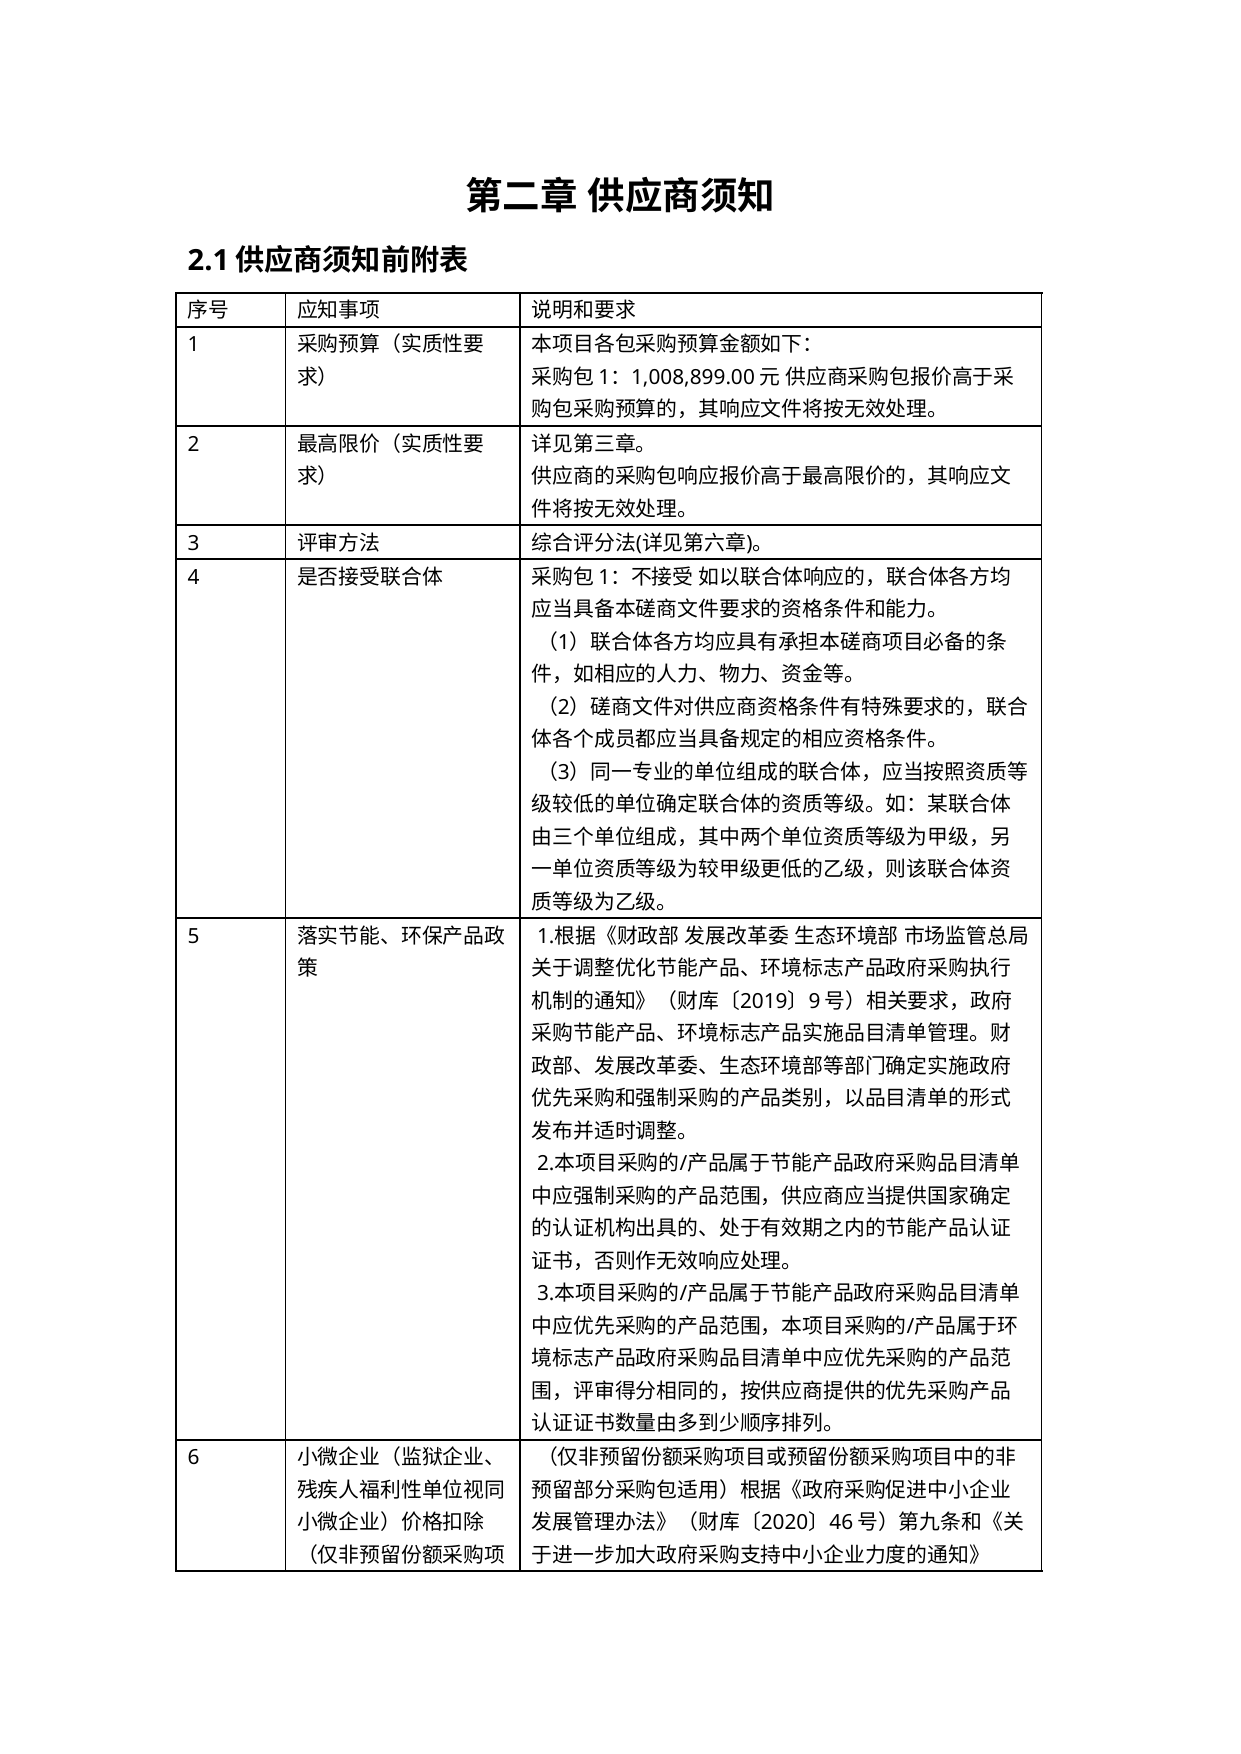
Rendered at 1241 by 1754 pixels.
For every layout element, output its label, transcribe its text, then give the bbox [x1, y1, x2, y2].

table_cell 6 [177, 1441, 285, 1570]
table_cell 4 [177, 560, 285, 917]
table_cell 落实节能、环保产品政策 [286, 919, 519, 1439]
table_cell 2 [177, 427, 285, 524]
text 第二章 供应商须知 [187, 162, 1053, 227]
table_cell 1.根据《财政部 发展改革委 生态环境部 市场监管总局关于调整优化节能产品、环境标志产品政府采购执行机制的通知》（财库〔2019〕9号）相关要求，政府采购节能产品、环境标志产品实施品目清单管理。财政部、发展改革委、生态环境部等部门确定实施政府优先采购和强制采购的产品类别，以品目清单的形式发布并适时调整。 2.本项目采购的/产品属于节能产品政府采购品目清单中应强制采购的产品范围，供应商应当提供国家确定的认证机构出具的、处于有效期之内的节能产品认证证书，否则作无效响应处理。 3.本项目采购的/产品属于节能产品政府采购品目清单中应优先采购的产品范围，本项目采购的/产品属于环境标志产品政府采购品目清单中应优先采购的产品范围，评审得分相同的，按供应商提供的优先采购产品认证证书数量由多到少顺序排列。 [521, 919, 1041, 1439]
table_cell 采购包1：不接受 如以联合体响应的，联合体各方均应当具备本磋商文件要求的资格条件和能力。 （1）联合体各方均应具有承担本磋商项目必备的条件，如相应的人力、物力、资金等。 （2）磋商文件对供应商资格条件有特殊要求的，联合体各个成员都应当具备规定的相应资格条件。 （3）同一专业的单位组成的联合体，应当按照资质等级较低的单位确定联合体的资质等级。如：某联合体由三个单位组成，其中两个单位资质等级为甲级，另一单位资质等级为较甲级更低的乙级，则该联合体资质等级为乙级。 [521, 560, 1041, 917]
text 2.1供应商须知前附表 [187, 227, 1053, 292]
table_cell 采购预算（实质性要求） [286, 328, 519, 425]
table_cell 综合评分法(详见第六章)。 [521, 526, 1041, 558]
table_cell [286, 1441, 519, 1570]
table_cell 详见第三章。 供应商的采购包响应报价高于最高限价的，其响应文件将按无效处理。 [521, 427, 1041, 524]
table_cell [521, 1441, 1041, 1570]
table_cell 1 [177, 328, 285, 425]
table_cell 本项目各包采购预算金额如下： 采购包1：1,008,899.00元 供应商采购包报价高于采购包采购预算的，其响应文件将按无效处理。 [521, 328, 1041, 425]
table_header 说明和要求 [521, 294, 1041, 326]
table_header 序号 [177, 294, 285, 326]
table_cell 3 [177, 526, 285, 558]
table_header 应知事项 [286, 294, 519, 326]
table_cell 最高限价（实质性要求） [286, 427, 519, 524]
table_cell 是否接受联合体 [286, 560, 519, 917]
table_cell 评审方法 [286, 526, 519, 558]
table_cell 5 [177, 919, 285, 1439]
